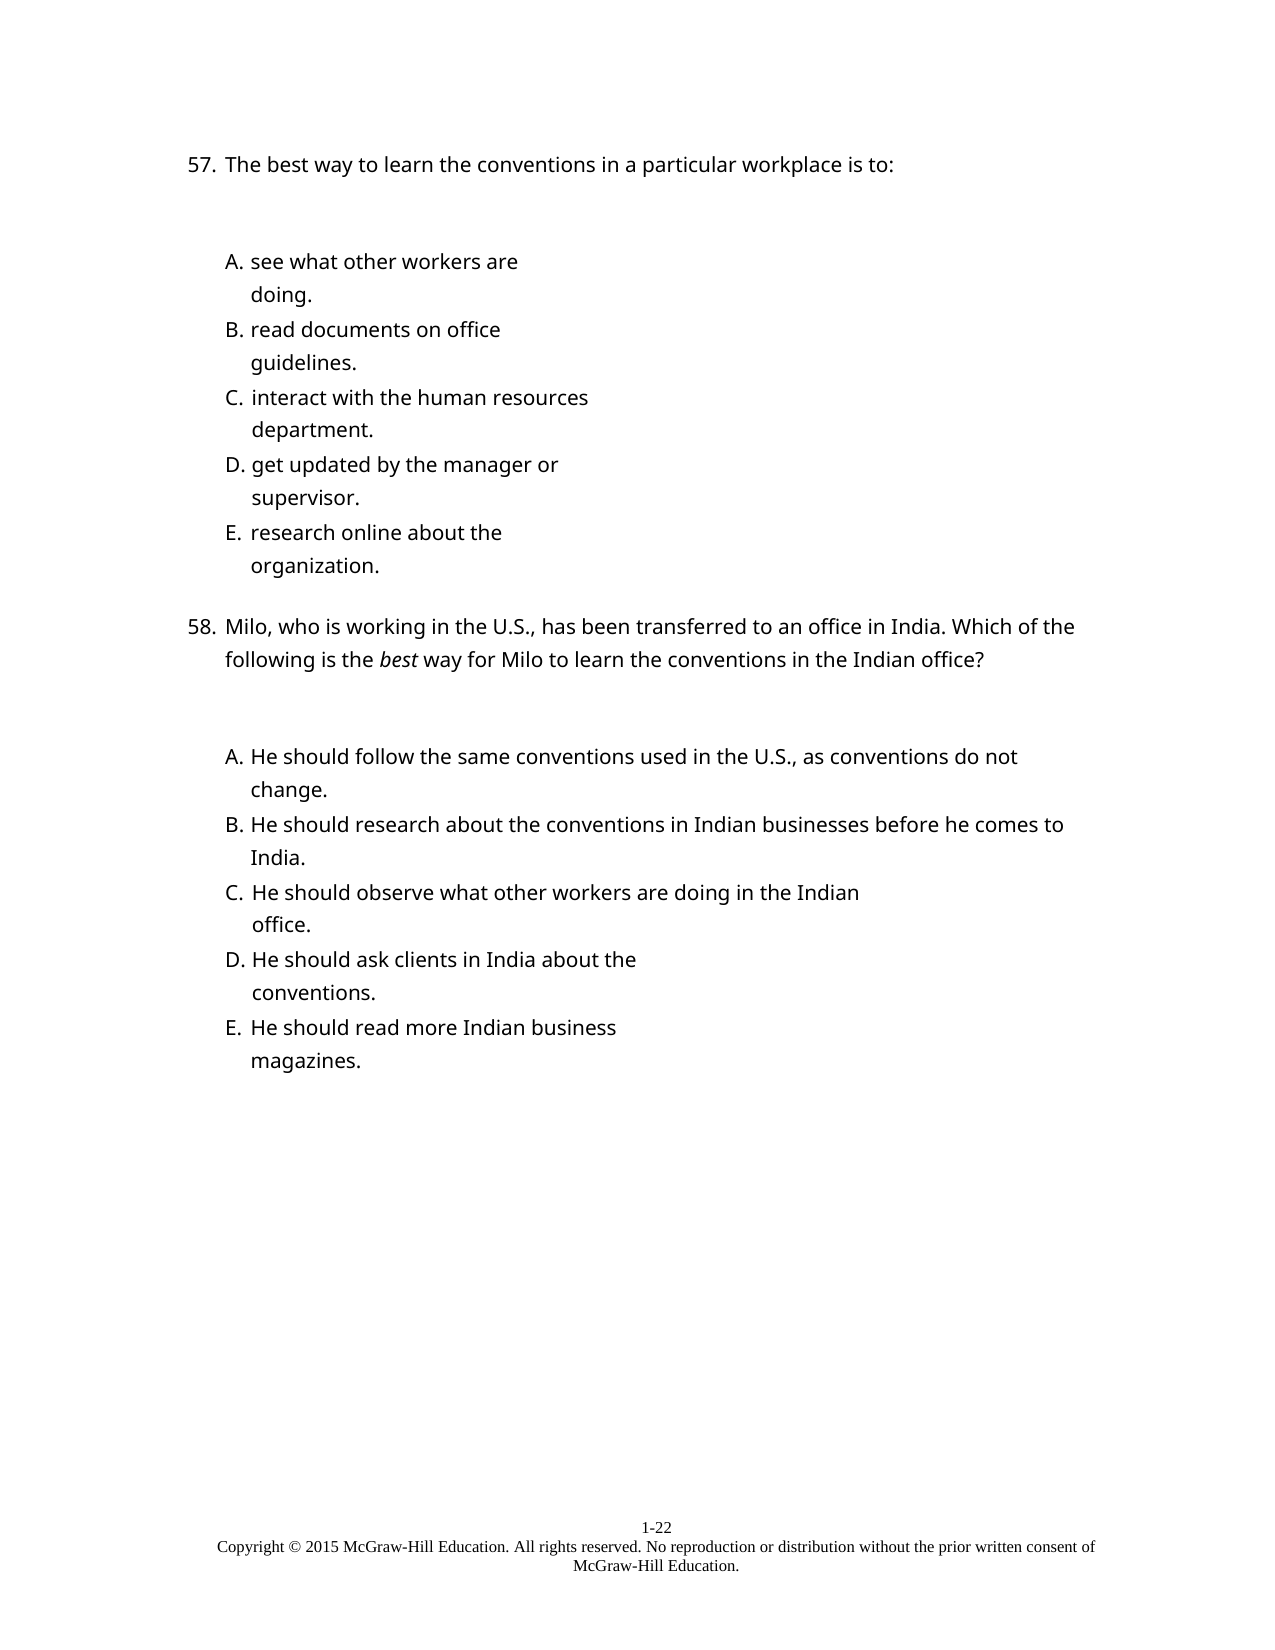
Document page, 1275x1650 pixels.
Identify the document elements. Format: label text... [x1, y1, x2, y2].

table_header Milo, who is working in the U.S., has been transferred to an office in India. Which of the following is the best way for Milo to learn the conventions in the Indian office? [225, 613, 1125, 1078]
table_header 57. [188, 150, 225, 583]
table_header The best way to learn the conventions in a particular workplace is to: [225, 150, 1125, 583]
table_header 58. [188, 613, 225, 1078]
